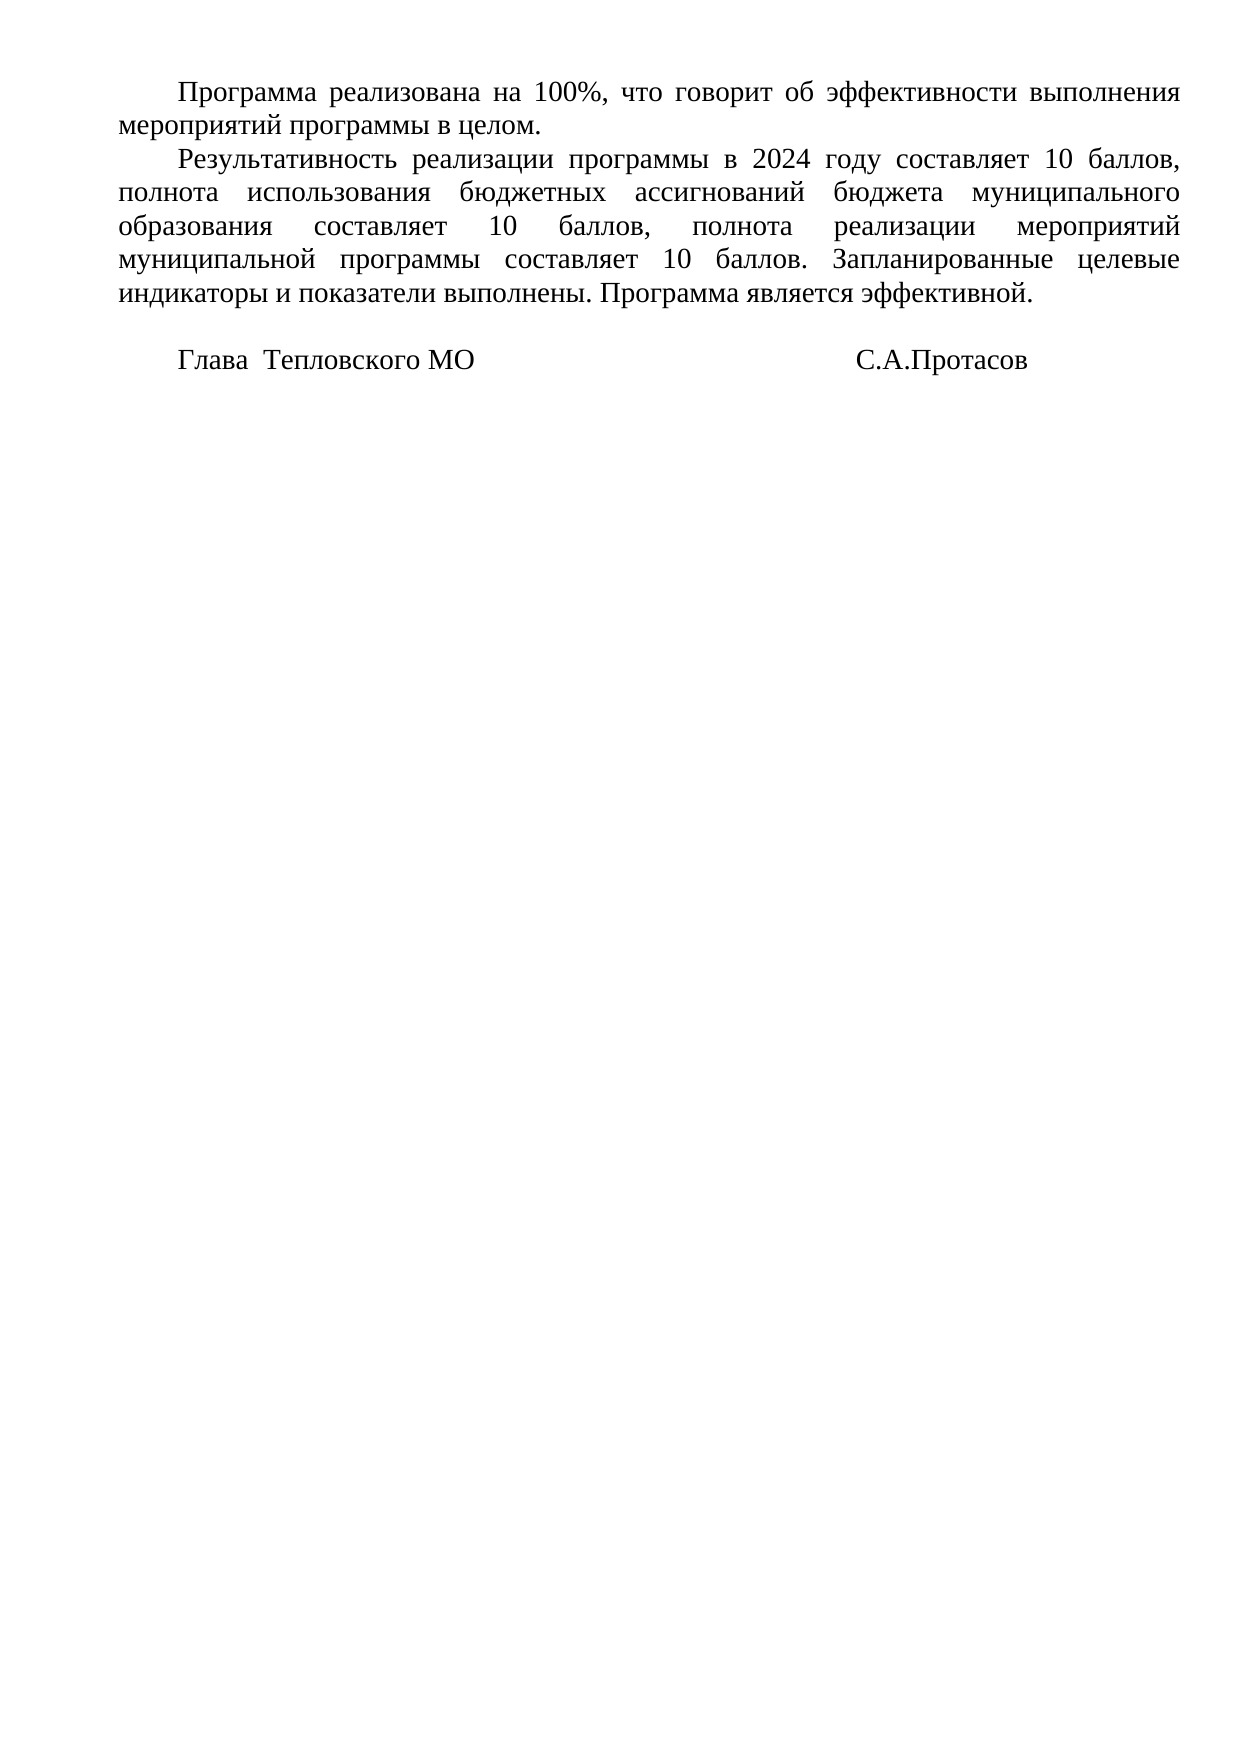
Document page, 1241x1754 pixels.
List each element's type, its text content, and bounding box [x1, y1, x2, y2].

text Результативность реализации программы в 2024 году составляет 10 баллов, полнота использования бюджетных ассигнований бюджета муниципального образования составляет 10 баллов, полнота реализации мероприятий муниципальной программы составляет 10 баллов. Запланированные целевые индикаторы и показатели выполнены. Программа является эффективной. [118, 141, 1181, 309]
text Глава Тепловского МО С.А.Протасов [118, 342, 1181, 376]
text Программа реализована на 100%, что говорит об эффективности выполнения мероприятий программы в целом. [118, 74, 1181, 141]
